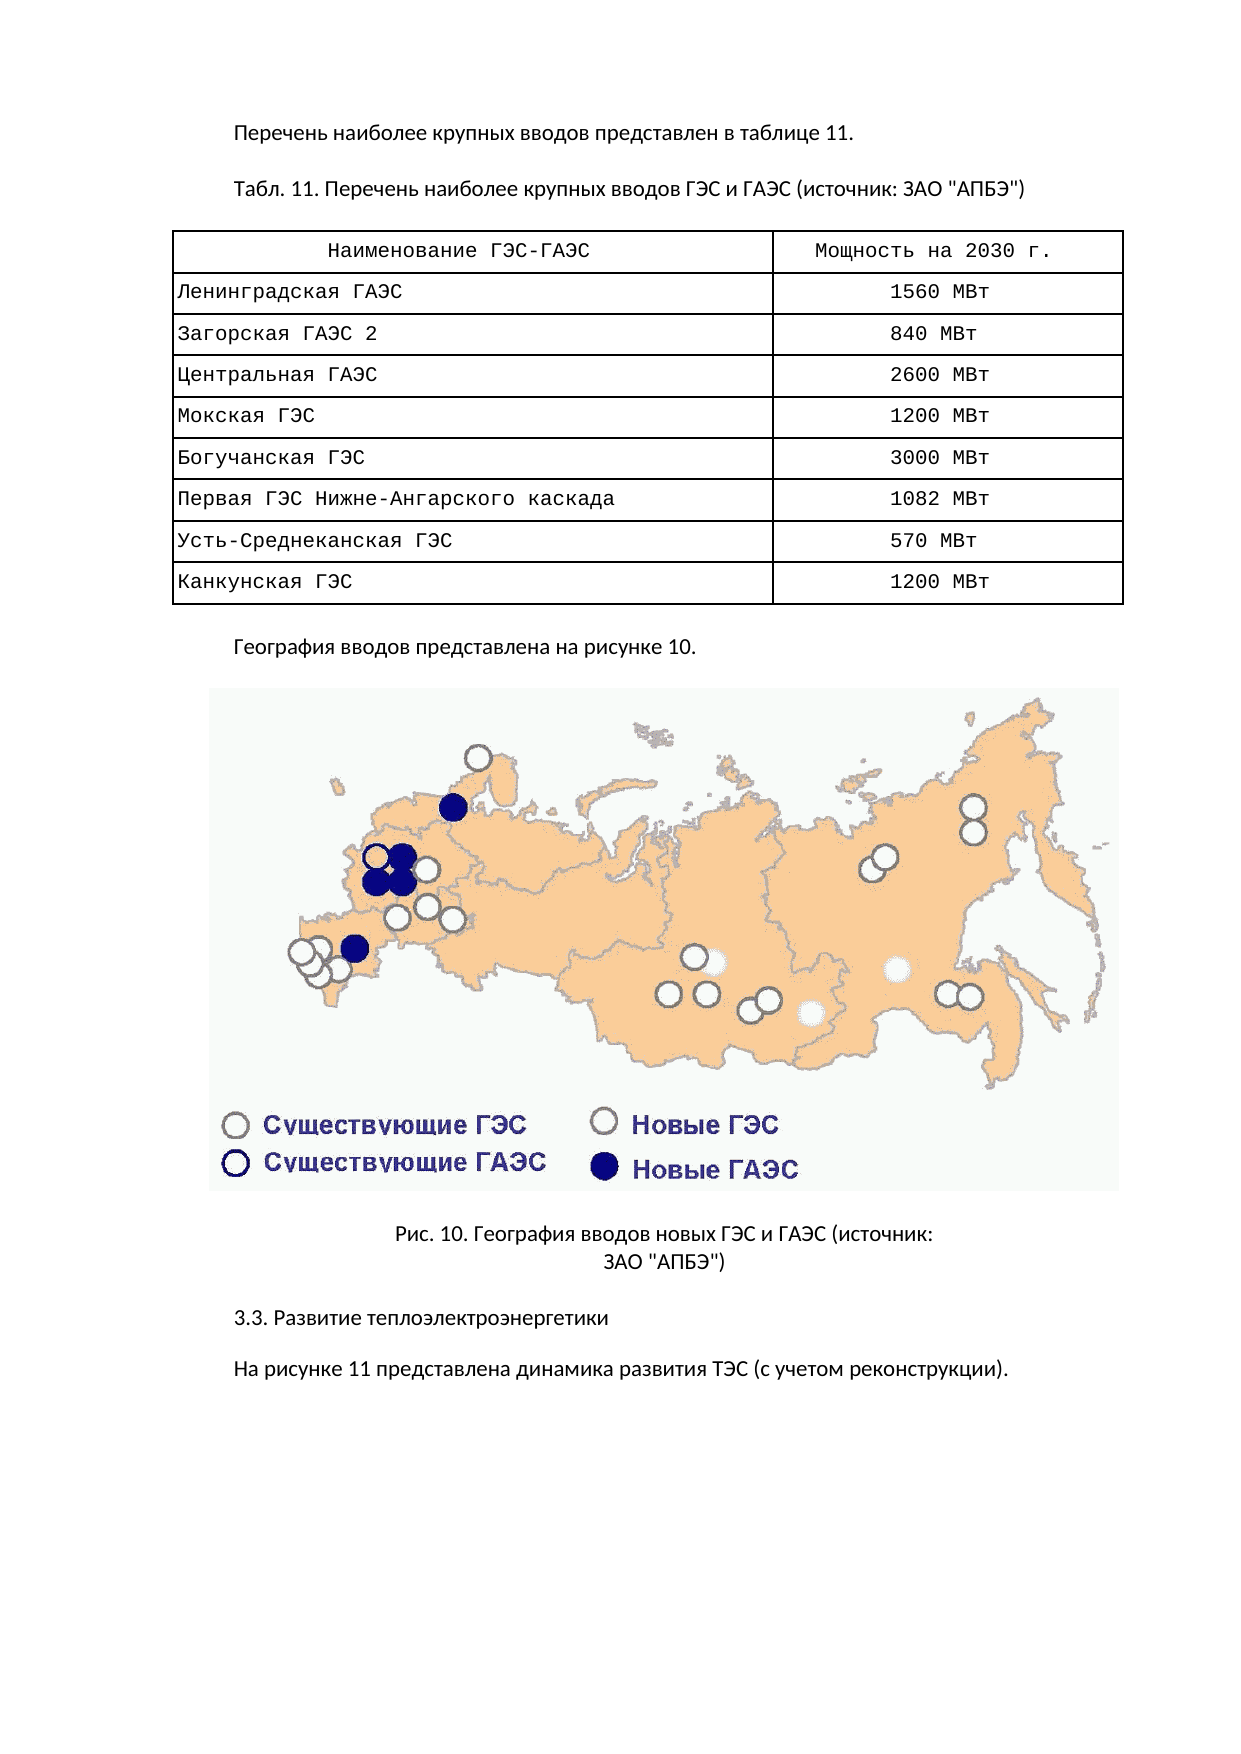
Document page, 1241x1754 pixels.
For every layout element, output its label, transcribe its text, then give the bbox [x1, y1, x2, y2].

table_cell 1560 МВт [774, 274, 1122, 313]
table_cell Мокская ГЭС [174, 398, 772, 437]
text На рисунке 11 представлена динамика развития ТЭС (с учетом реконструкции). [177, 1354, 1152, 1382]
table_cell Загорская ГАЭС 2 [174, 315, 772, 354]
text Перечень наиболее крупных вводов представлен в таблице 11. [177, 118, 1152, 146]
table_cell Канкунская ГЭС [174, 563, 772, 602]
table_cell Первая ГЭС Нижне-Ангарского каскада [174, 480, 772, 520]
table_header Мощность на 2030 г. [774, 232, 1122, 272]
table_cell 840 МВт [774, 315, 1122, 354]
table_header Наименование ГЭС-ГАЭС [174, 232, 772, 272]
table_cell 3000 МВт [774, 439, 1122, 478]
table_cell Усть-Среднеканская ГЭС [174, 522, 772, 561]
table_cell Центральная ГАЭС [174, 356, 772, 396]
text Рис. 10. География вводов новых ГЭС и ГАЭС (источник: [177, 1219, 1152, 1247]
table_cell 570 МВт [774, 522, 1122, 561]
table_cell 1082 МВт [774, 480, 1122, 520]
table_cell Богучанская ГЭС [174, 439, 772, 478]
table_cell 2600 МВт [774, 356, 1122, 396]
text 3.3. Развитие теплоэлектроэнергетики [177, 1303, 1152, 1331]
table_cell 1200 МВт [774, 563, 1122, 602]
picture [209, 688, 1119, 1191]
text ЗАО "АПБЭ") [177, 1247, 1152, 1275]
text Табл. 11. Перечень наиболее крупных вводов ГЭС и ГАЭС (источник: ЗАО "АПБЭ") [177, 174, 1152, 202]
table_cell Ленинградская ГАЭС [174, 274, 772, 313]
text География вводов представлена на рисунке 10. [177, 632, 1152, 661]
table_cell 1200 МВт [774, 398, 1122, 437]
